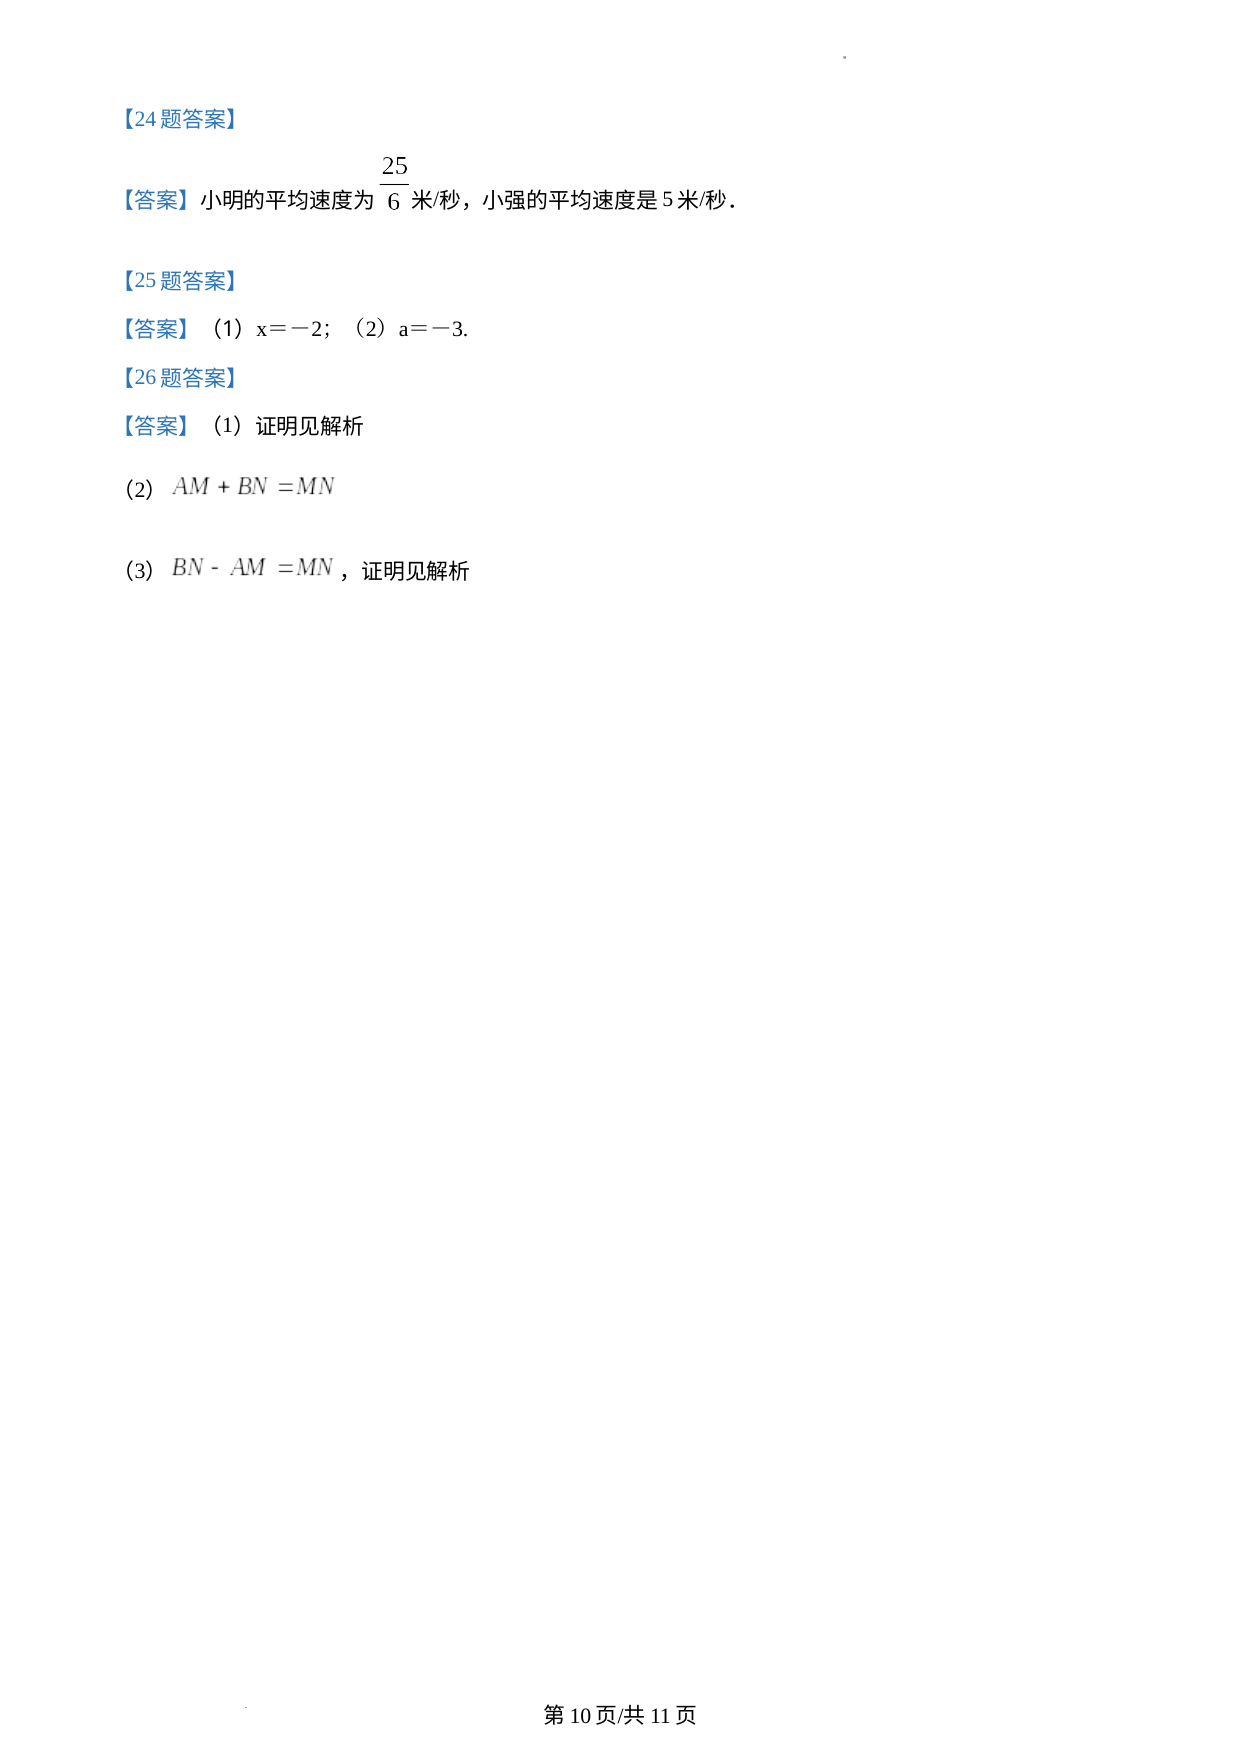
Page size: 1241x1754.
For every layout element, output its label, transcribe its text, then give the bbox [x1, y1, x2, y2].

text （2） [112, 457, 1128, 522]
text （3），证明见解析 [112, 538, 1128, 603]
text 【答案】（1）x＝－2；（2）a＝－3. [112, 312, 1128, 344]
text 【26题答案】 [112, 360, 1128, 393]
text 【答案】（1）证明见解析 [112, 408, 1128, 441]
text 【24题答案】 [112, 102, 1128, 134]
text 【25题答案】 [112, 263, 1128, 296]
text 【答案】小明的平均速度为米/秒，小强的平均速度是5米/秒． [112, 150, 1128, 248]
